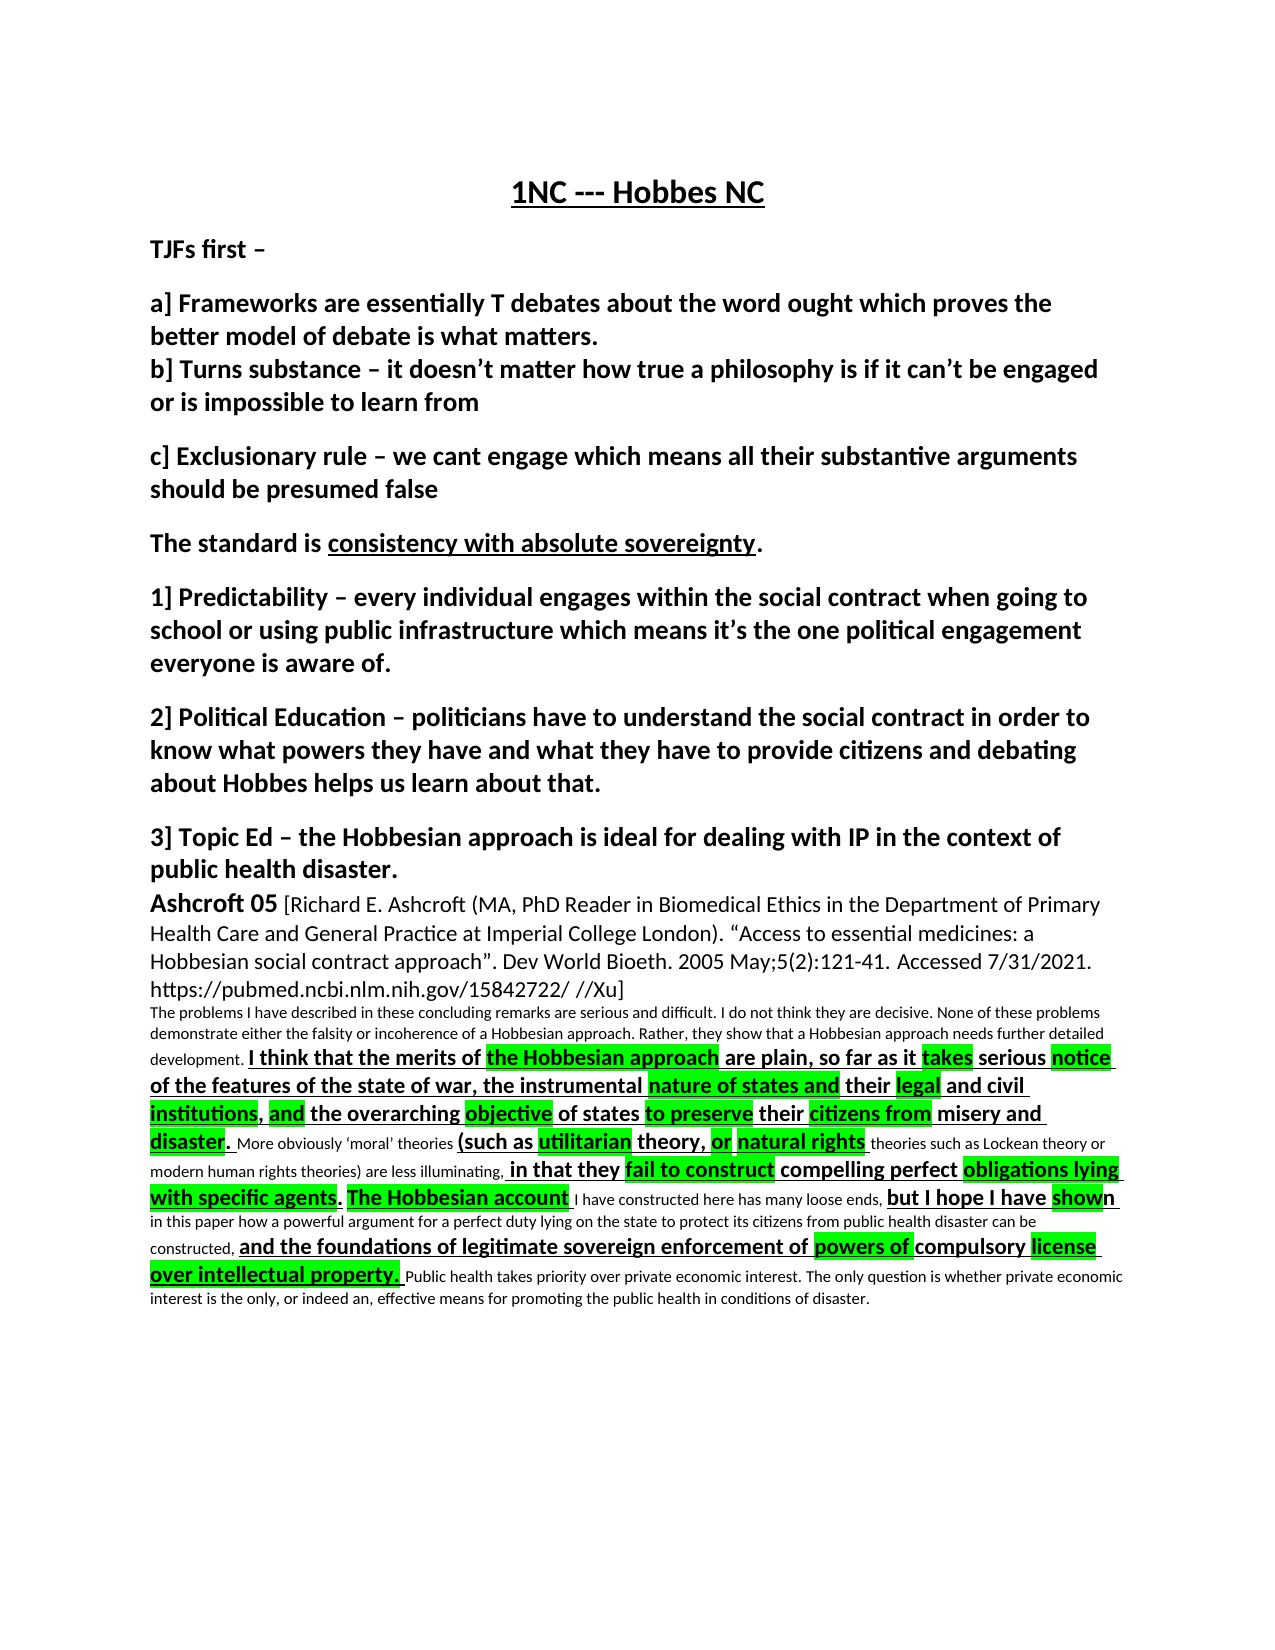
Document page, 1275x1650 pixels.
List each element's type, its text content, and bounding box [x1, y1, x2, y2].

text Ashcroft 05 [Richard E. Ashcroft (MA, PhD Reader in Biomedical Ethics in the Department of Primary Health Care and General Practice at Imperial College London). “Access to essential medicines: a Hobbesian social contract approach”. Dev World Bioeth. 2005 May;5(2):121-41. Accessed 7/31/2021. https://pubmed.ncbi.nlm.nih.gov/15842722/ //Xu] [150, 886, 1125, 1003]
subtitle c] Exclusionary rule – we cant engage which means all their substantive arguments should be presumed false [150, 439, 1125, 505]
subtitle 3] Topic Ed – the Hobbesian approach is ideal for dealing with IP in the context of public health disaster. [150, 820, 1125, 886]
subtitle 1NC --- Hobbes NC [150, 171, 1125, 212]
subtitle The standard is consistency with absolute sovereignty. [150, 526, 1125, 559]
subtitle TJFs first – [150, 232, 1125, 265]
subtitle a] Frameworks are essentially T debates about the word ought which proves the better model of debate is what matters. b] Turns substance – it doesn’t matter how true a philosophy is if it can’t be engaged or is impossible to learn from [150, 286, 1125, 418]
text The problems I have described in these concluding remarks are serious and difficult. I do not think they are decisive. None of these problems demonstrate either the falsity or incoherence of a Hobbesian approach. Rather, they show that a Hobbesian approach needs further detailed development. I think that the merits of the Hobbesian approach are plain, so far as it takes serious notice of the features of the state of war, the instrumental nature of states and their legal and civil institutions, and the overarching objective of states to preserve their citizens from misery and disaster. More obviously ‘moral’ theories (such as utilitarian theory, or natural rights theories such as Lockean theory or modern human rights theories) are less illuminating, in that they fail to construct compelling perfect obligations lying with specific agents. The Hobbesian account I have constructed here has many loose ends, but I hope I have shown in this paper how a powerful argument for a perfect duty lying on the state to protect its citizens from public health disaster can be constructed, and the foundations of legitimate sovereign enforcement of powers of compulsory license over intellectual property. Public health takes priority over private economic interest. The only question is whether private economic interest is the only, or indeed an, effective means for promoting the public health in conditions of disaster. [150, 1003, 1125, 1308]
subtitle 1] Predictability – every individual engages within the social contract when going to school or using public infrastructure which means it’s the one political engagement everyone is aware of. [150, 580, 1125, 679]
subtitle 2] Political Education – politicians have to understand the social contract in order to know what powers they have and what they have to provide citizens and debating about Hobbes helps us learn about that. [150, 700, 1125, 799]
